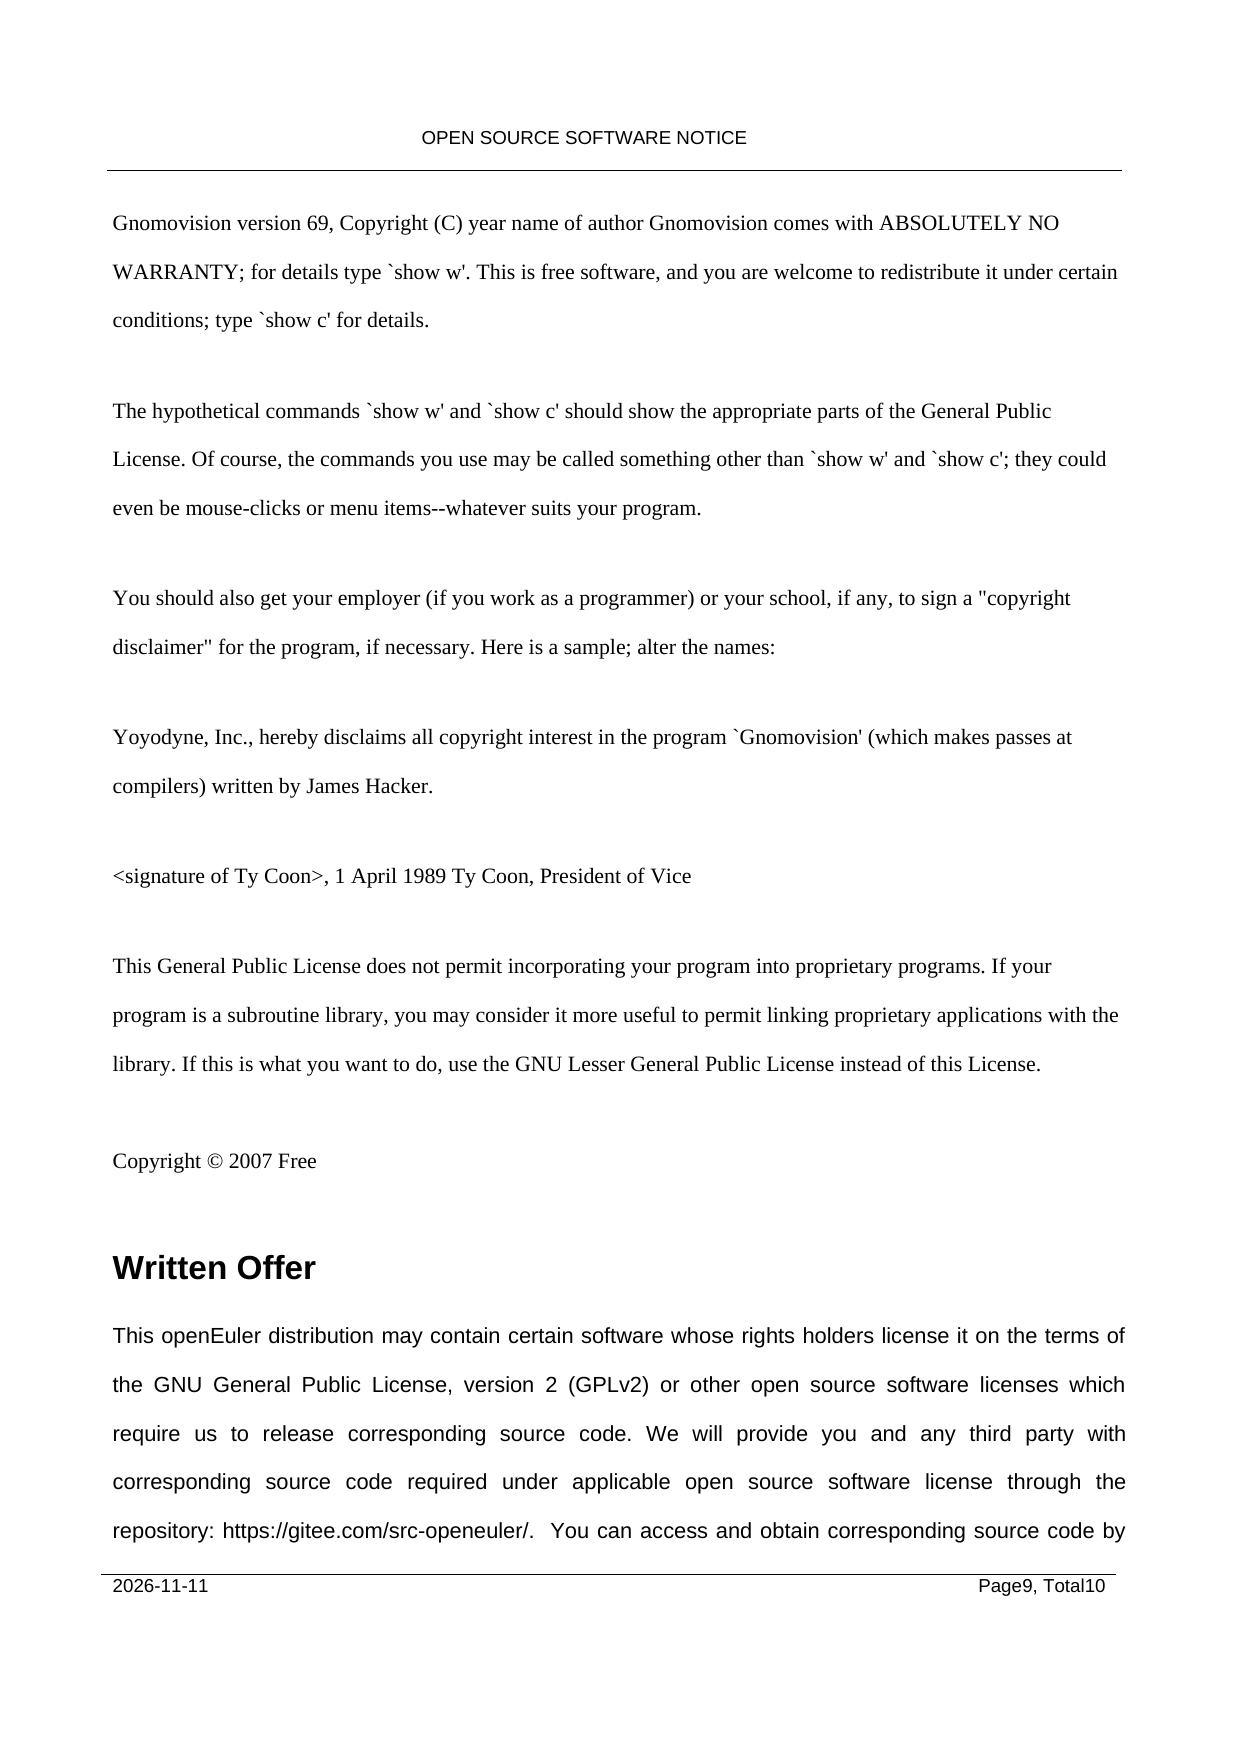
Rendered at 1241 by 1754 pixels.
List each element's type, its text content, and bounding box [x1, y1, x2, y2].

text Written Offer [112, 1235, 1128, 1300]
text Gnomovision version 69, Copyright (C) year name of author Gnomovision comes with ABSOLUTELY NO WARRANTY; for details type `show w'. This is free software, and you are welcome to redistribute it under certain conditions; type `show c' for details. [112, 206, 1128, 336]
text The hypothetical commands `show w' and `show c' should show the appropriate parts of the General Public License. Of course, the commands you use may be called something other than `show w' and `show c'; they could even be mouse-clicks or menu items--whatever suits your program. [112, 394, 1128, 524]
text Yoyodyne, Inc., hereby disclaims all copyright interest in the program `Gnomovision' (which makes passes at compilers) written by James Hacker. [112, 721, 1128, 802]
text This General Public License does not permit incorporating your program into proprietary programs. If your program is a subroutine library, you may consider it more useful to permit linking proprietary applications with the library. If this is what you want to do, use the GNU Lesser General Public License instead of this License. Copyright © 2007 Free [112, 950, 1128, 1177]
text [112, 1319, 1128, 1547]
text <signature of Ty Coon>, 1 April 1989 Ty Coon, President of Vice [112, 860, 1128, 892]
text You should also get your employer (if you work as a programmer) or your school, if any, to sign a "copyright disclaimer" for the program, if necessary. Here is a sample; alter the names: [112, 582, 1128, 663]
